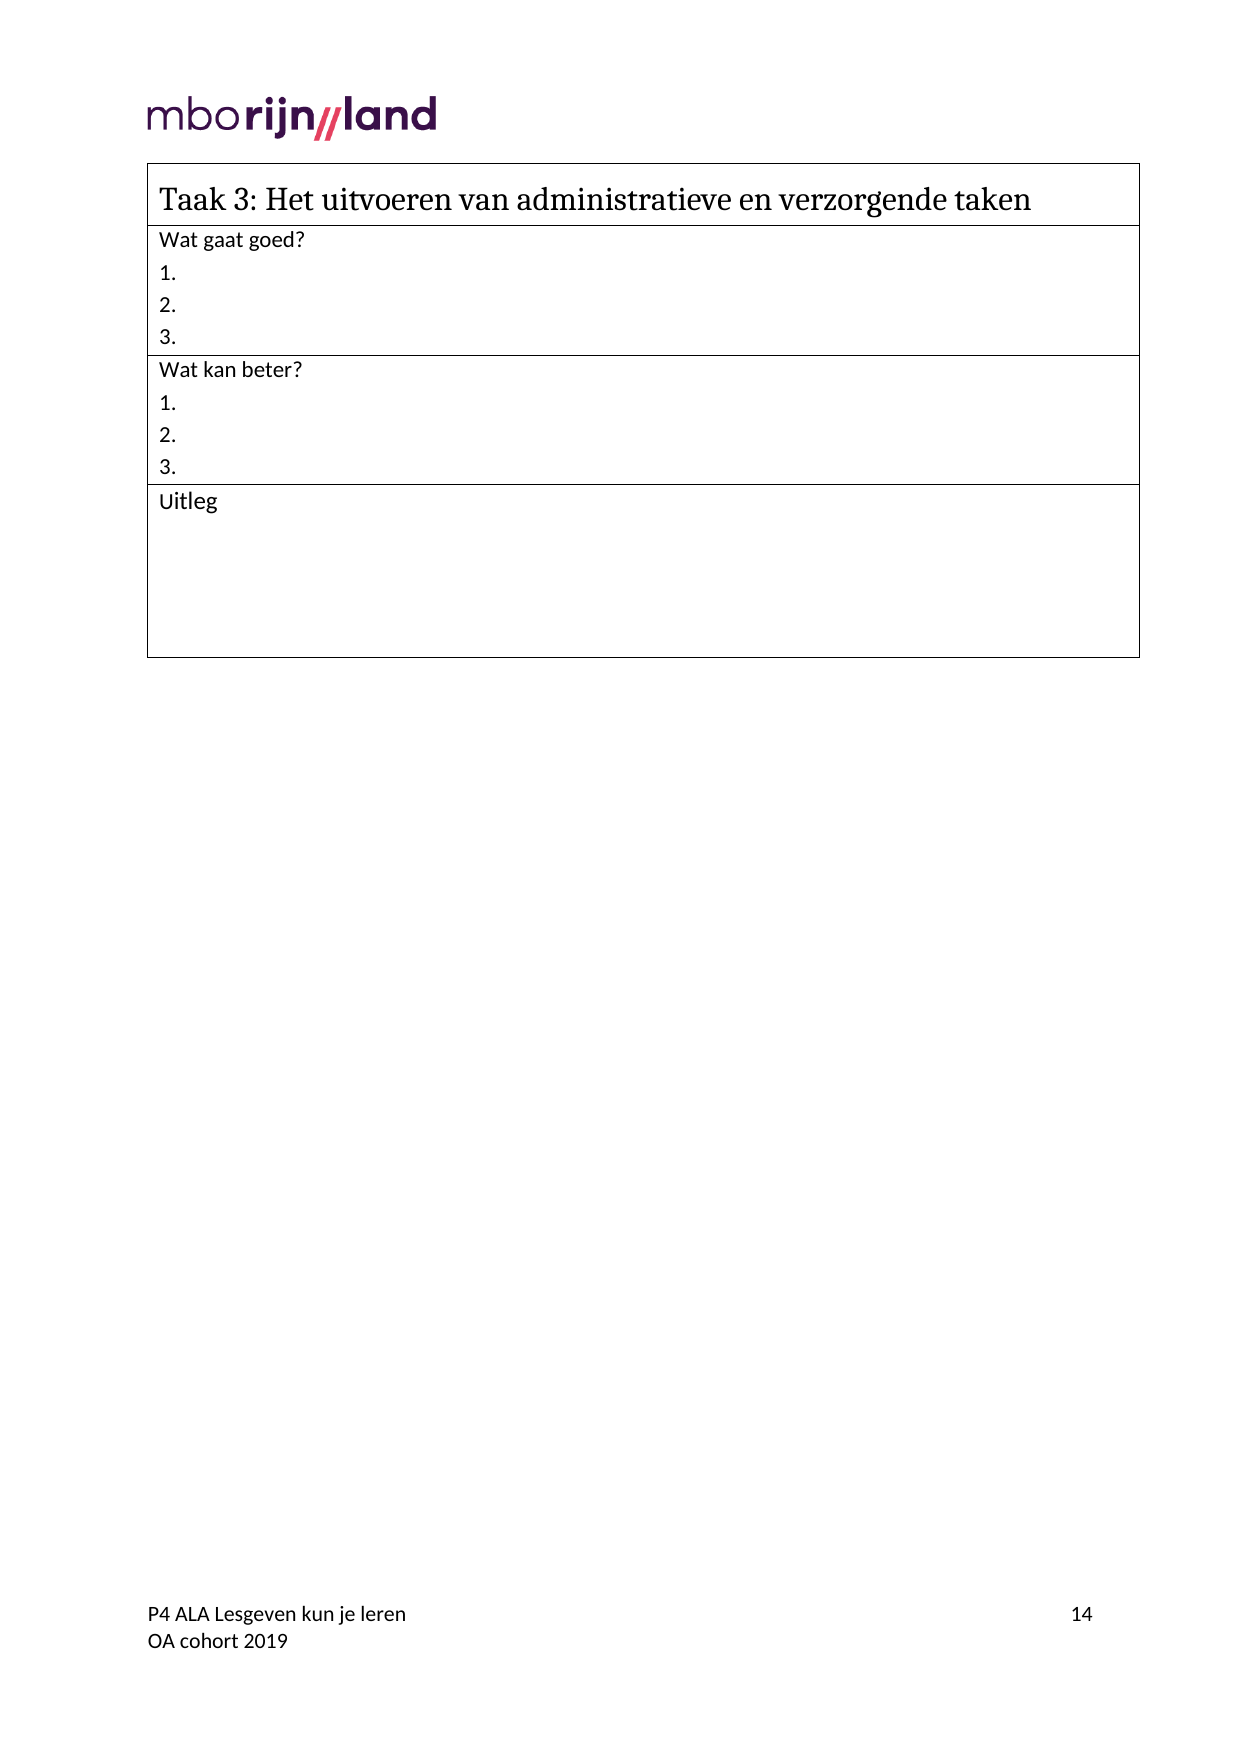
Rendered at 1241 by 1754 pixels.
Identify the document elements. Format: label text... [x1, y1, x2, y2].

table_cell Uitleg [148, 485, 1139, 657]
table_header Taak 3: Het uitvoeren van administratieve en verzorgende taken [148, 164, 1139, 224]
picture [147, 73, 469, 163]
table_cell Wat kan beter? 1. 2. 3. [148, 356, 1139, 484]
table_cell Wat gaat goed? 1. 2. 3. [148, 226, 1139, 354]
